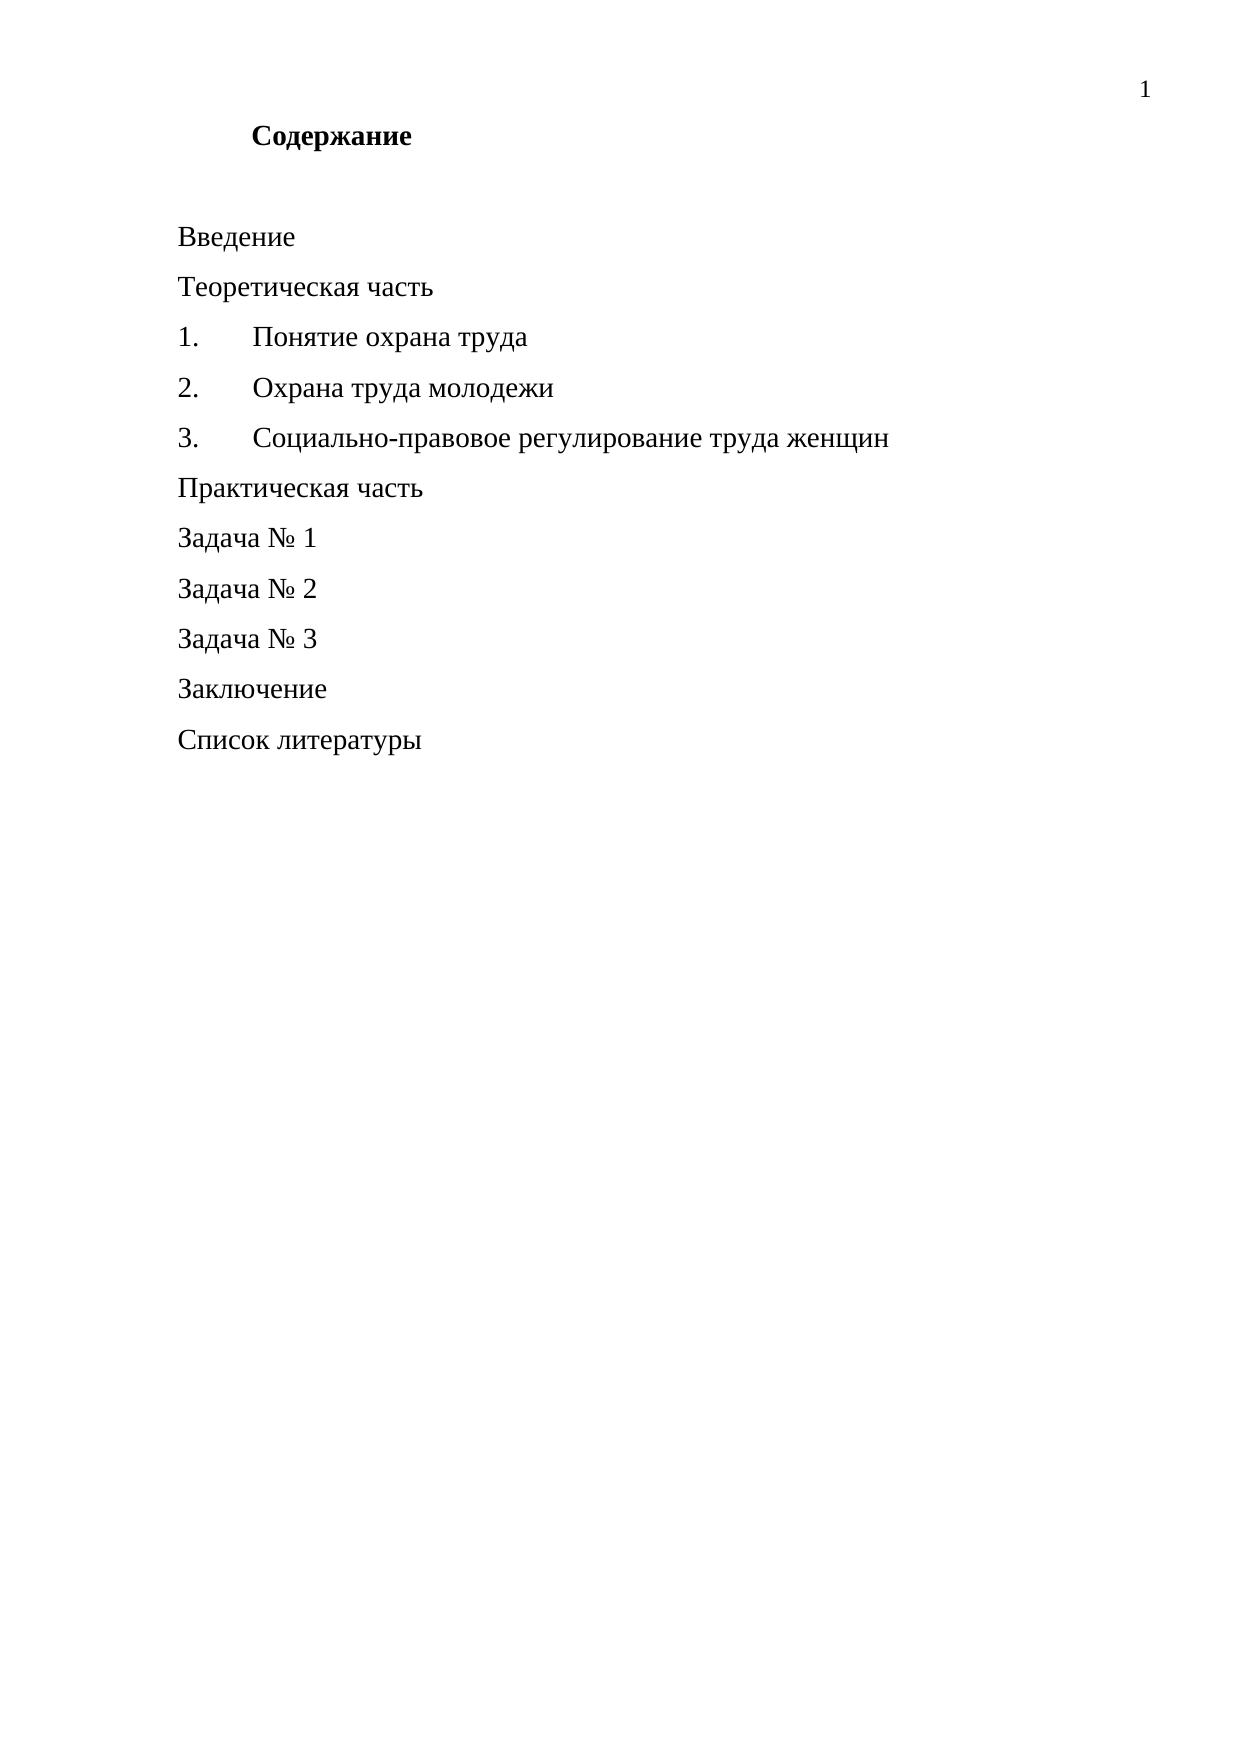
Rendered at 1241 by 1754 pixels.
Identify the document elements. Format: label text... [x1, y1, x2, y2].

list Социально-правовое регулирование труда женщин [177, 420, 1152, 453]
text Задача № 3 [177, 621, 1152, 655]
list Понятие охрана труда [177, 319, 1152, 353]
text Список литературы [177, 722, 1152, 755]
text Теоретическая часть [177, 269, 1152, 303]
text Задача № 2 [177, 571, 1152, 604]
text Заключение [177, 672, 1152, 705]
list Охрана труда молодежи [177, 370, 1152, 403]
text Задача № 1 [177, 521, 1152, 554]
text Практическая часть [177, 470, 1152, 504]
subtitle Введение [177, 219, 1152, 252]
subtitle Содержание [177, 118, 1152, 152]
